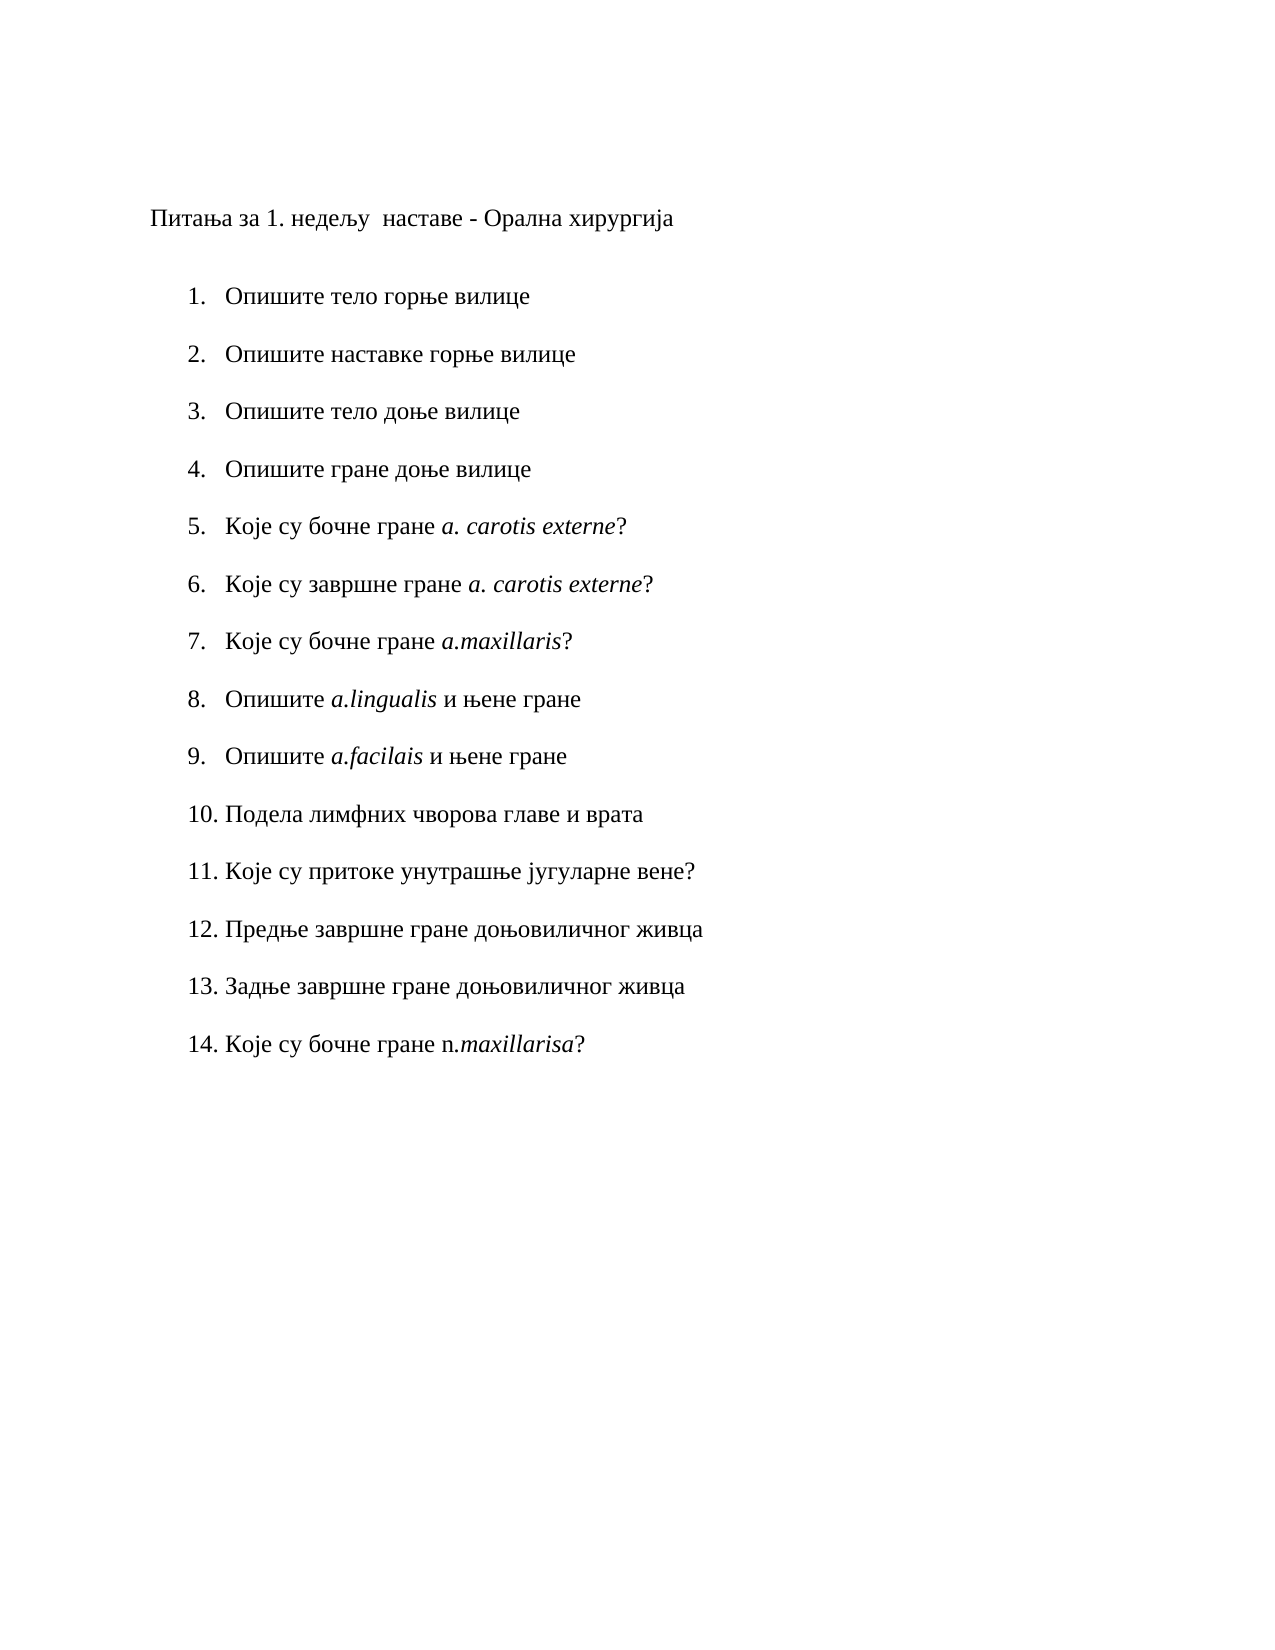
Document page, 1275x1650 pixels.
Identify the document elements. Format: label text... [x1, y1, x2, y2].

list Подела лимфних чворова главе и врата [187, 799, 1125, 828]
text Питања за 1. недељу наставе - Орална хирургија [150, 203, 1125, 232]
list Опишите тело доње вилице [187, 396, 1125, 425]
list Које су завршне гране а. carotis externe? [187, 569, 1125, 598]
list Које су бочне гране a. carotis externe? [187, 511, 1125, 540]
list Предње завршне гране доњовиличног живца [187, 914, 1125, 943]
list Које су притоке унутрашње југуларне вене? [187, 856, 1125, 885]
list Које су бочне гране n.maxillarisa? [187, 1029, 1125, 1058]
list Опишите наставке горње вилице [187, 339, 1125, 368]
list Које су бочне гране a.maxillaris? [187, 626, 1125, 655]
list Опишите тело горње вилице [187, 281, 1125, 310]
list Опишите a.facilais и њене гране [187, 741, 1125, 770]
list Опишите a.lingualis и њене гране [187, 684, 1125, 713]
list Задње завршне гране доњовиличног живца [187, 971, 1125, 1000]
list Опишите гране доње вилице [187, 454, 1125, 483]
